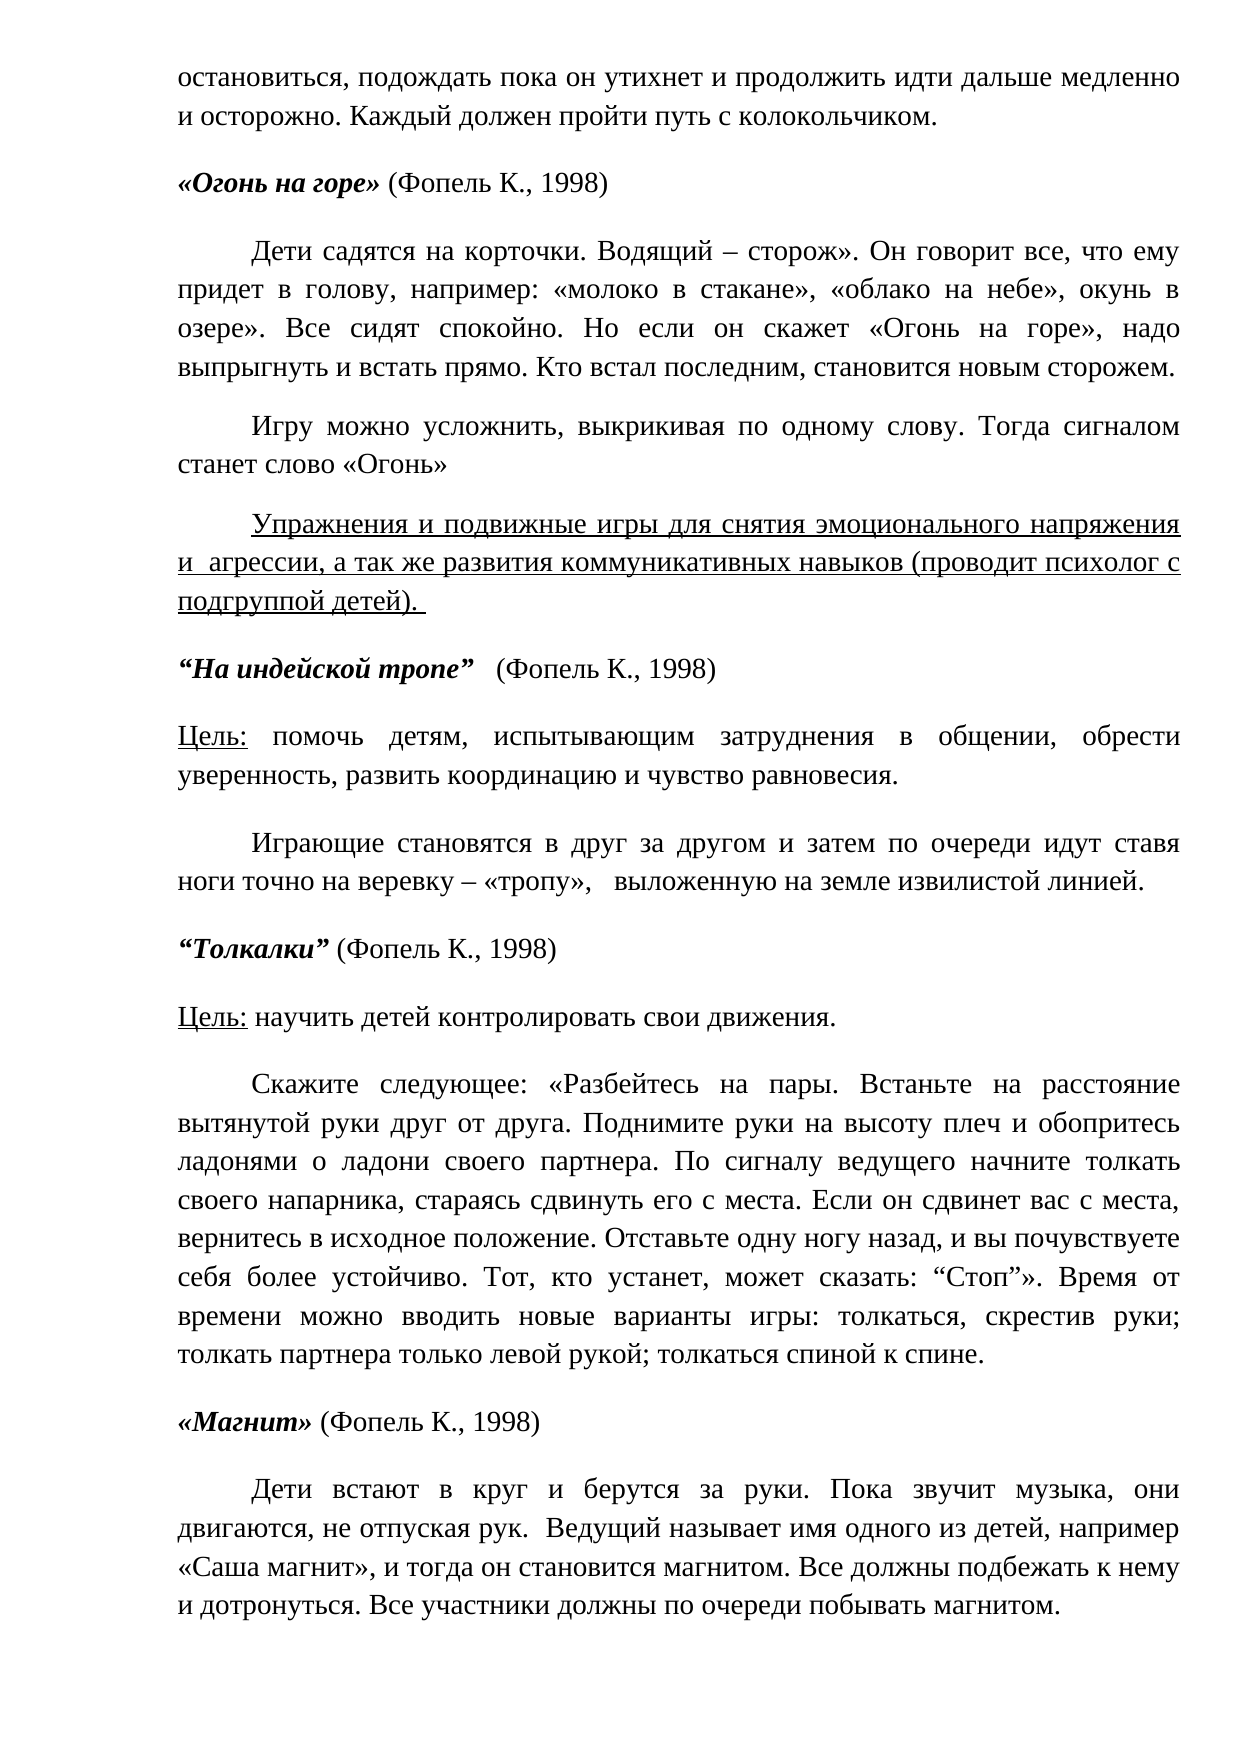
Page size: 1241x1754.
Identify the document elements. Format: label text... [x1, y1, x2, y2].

text Упражнения и подвижные игры для снятия эмоционального напряжения и агрессии, а так же развития коммуникативных навыков (проводит психолог с подгруппой детей). [177, 506, 1181, 574]
text Упражнения и подвижные игры для снятия эмоционального напряжения и агрессии, а так же развития коммуникативных навыков (проводит психолог с подгруппой детей). [177, 575, 1181, 617]
text Игру можно усложнить, выкрикивая по одному слову. Тогда сигналом станет слово «Огонь» [177, 408, 1181, 480]
text “Толкалки” (Фопель К., 1998) [177, 931, 1181, 964]
text «Огонь на горе» (Фопель К., 1998) [177, 165, 1181, 199]
text Играющие становятся в друг за другом и затем по очереди идут ставя ноги точно на веревку – «тропу», выложенную на земле извилистой линией. [177, 825, 1181, 897]
text Цель: научить детей контролировать свои движения. [177, 999, 1181, 1032]
text Дети садятся на корточки. Водящий – сторож». Он говорит все, что ему придет в голову, например: «молоко в стакане», «облако на небе», окунь в озере». Все сидят спокойно. Но если он скажет «Огонь на горе», надо выпрыгнуть и встать прямо. Кто встал последним, становится новым сторожем. [177, 233, 1181, 382]
text Дети встают в круг и берутся за руки. Пока звучит музыка, они двигаются, не отпуская рук. Ведущий называет имя одного из детей, например «Саша магнит», и тогда он становится магнитом. Все должны подбежать к нему и дотронуться. Все участники должны по очереди побывать магнитом. [177, 1472, 1181, 1621]
text “На индейской тропе” (Фопель К., 1998) [177, 651, 1181, 684]
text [177, 59, 1181, 131]
text «Магнит» (Фопель К., 1998) [177, 1404, 1181, 1437]
text Цель: помочь детям, испытывающим затруднения в общении, обрести уверенность, развить координацию и чувство равновесия. [177, 718, 1181, 791]
text Скажите следующее: «Разбейтесь на пары. Встаньте на расстояние вытянутой руки друг от друга. Поднимите руки на высоту плеч и обопритесь ладонями о ладони своего партнера. По сигналу ведущего начните толкать своего напарника, стараясь сдвинуть его с места. Если он сдвинет вас с места, вернитесь в исходное положение. Отставьте одну ногу назад, и вы почувствуете себя более устойчиво. Тот, кто устанет, может сказать: “Стоп”». Время от времени можно вводить новые варианты игры: толкаться, скрестив руки; толкать партнера только левой рукой; толкаться спиной к спине. [177, 1066, 1181, 1370]
